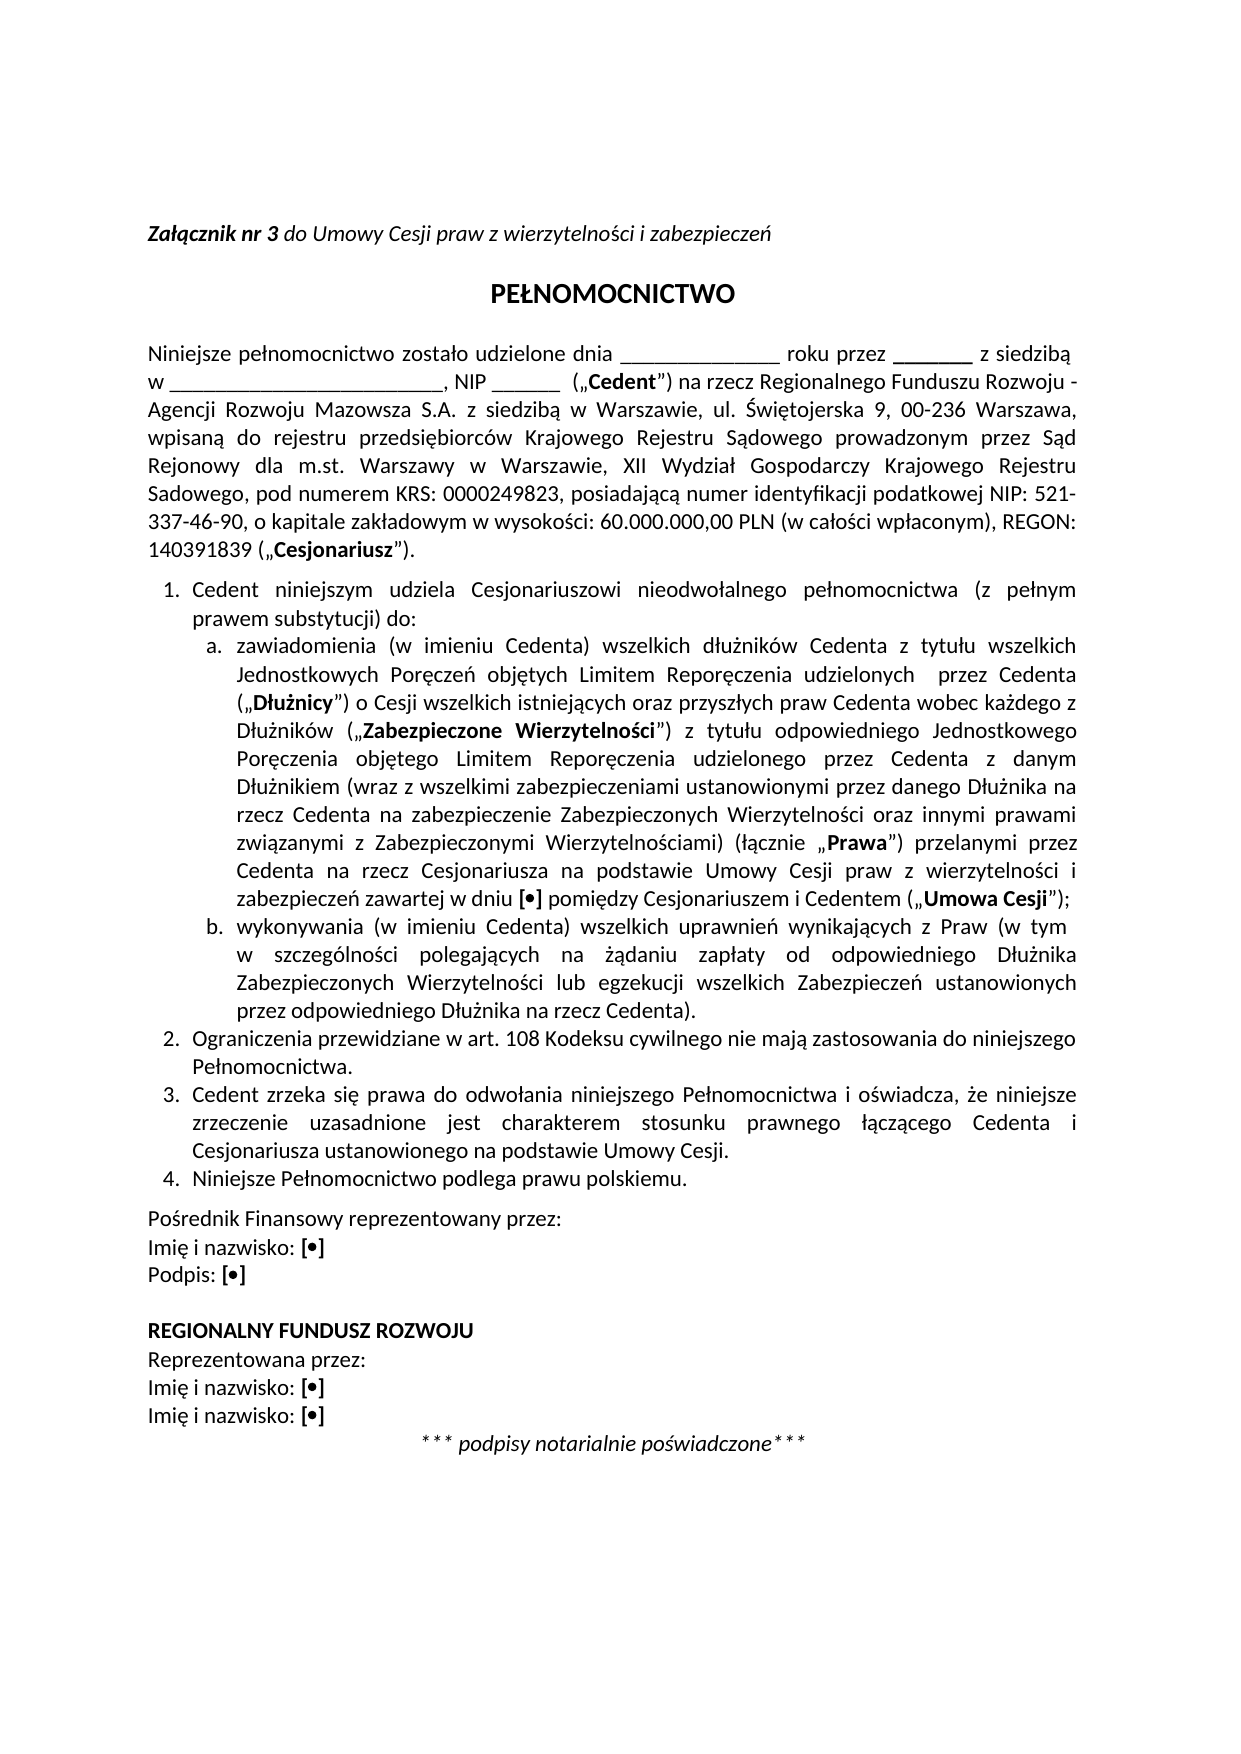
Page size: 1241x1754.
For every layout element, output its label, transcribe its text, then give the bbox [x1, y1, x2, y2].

text Imię i nazwisko: [] [148, 1233, 1078, 1261]
list wykonywania (w imieniu Cedenta) wszelkich uprawnień wynikających z Praw (w tym w szczególności polegających na żądaniu zapłaty od odpowiedniego Dłużnika Zabezpieczonych Wierzytelności lub egzekucji wszelkich Zabezpieczeń ustanowionych przez odpowiedniego Dłużnika na rzecz Cedenta). [206, 912, 1078, 1024]
text PEŁNOMOCNICTWO [148, 275, 1078, 311]
text Niniejsze pełnomocnictwo zostało udzielone dnia ______________ roku przez _______ z siedzibą w ________________________, NIP ______ („Cedent”) na rzecz Regionalnego Funduszu Rozwoju - Agencji Rozwoju Mazowsza S.A. z siedzibą w Warszawie, ul. Świętojerska 9, 00-236 Warszawa, wpisaną do rejestru przedsiębiorców Krajowego Rejestru Sądowego prowadzonym przez Sąd Rejonowy dla m.st. Warszawy w Warszawie, XII Wydział Gospodarczy Krajowego Rejestru Sadowego, pod numerem KRS: 0000249823, posiadającą numer identyfikacji podatkowej NIP: 521-337-46-90, o kapitale zakładowym w wysokości: 60.000.000,00 PLN (w całości wpłaconym), REGON: 140391839 („Cesjonariusz”). [148, 339, 1078, 563]
list zawiadomienia (w imieniu Cedenta) wszelkich dłużników Cedenta z tytułu wszelkich Jednostkowych Poręczeń objętych Limitem Reporęczenia udzielonych przez Cedenta („Dłużnicy”) o Cesji wszelkich istniejących oraz przyszłych praw Cedenta wobec każdego z Dłużników („Zabezpieczone Wierzytelności”) z tytułu odpowiedniego Jednostkowego Poręczenia objętego Limitem Reporęczenia udzielonego przez Cedenta z danym Dłużnikiem (wraz z wszelkimi zabezpieczeniami ustanowionymi przez danego Dłużnika na rzecz Cedenta na zabezpieczenie Zabezpieczonych Wierzytelności oraz innymi prawami związanymi z Zabezpieczonymi Wierzytelnościami) (łącznie „Prawa”) przelanymi przez Cedenta na rzecz Cesjonariusza na podstawie Umowy Cesji praw z wierzytelności i zabezpieczeń zawartej w dniu [] pomiędzy Cesjonariuszem i Cedentem („Umowa Cesji”); [206, 632, 1078, 912]
text Imię i nazwisko: [] [148, 1373, 1078, 1401]
text Imię i nazwisko: [] [148, 1401, 1078, 1429]
list Cedent zrzeka się prawa do odwołania niniejszego Pełnomocnictwa i oświadcza, że niniejsze zrzeczenie uzasadnione jest charakterem stosunku prawnego łączącego Cedenta i Cesjonariusza ustanowionego na podstawie Umowy Cesji. [163, 1080, 1078, 1164]
list Ograniczenia przewidziane w art. 108 Kodeksu cywilnego nie mają zastosowania do niniejszego Pełnomocnictwa. [163, 1024, 1078, 1080]
text REGIONALNY FUNDUSZ ROZWOJU [148, 1317, 1078, 1345]
list Niniejsze Pełnomocnictwo podlega prawu polskiemu. [163, 1164, 1078, 1192]
list Cedent niniejszym udziela Cesjonariuszowi nieodwołalnego pełnomocnictwa (z pełnym prawem substytucji) do: [163, 576, 1078, 632]
text Załącznik nr 3 do Umowy Cesji praw z wierzytelności i zabezpieczeń [148, 219, 1078, 247]
text Reprezentowana przez: [148, 1345, 1078, 1373]
text Pośrednik Finansowy reprezentowany przez: [148, 1204, 1078, 1233]
text Podpis: [] [148, 1261, 1078, 1289]
text *** podpisy notarialnie poświadczone*** [148, 1429, 1078, 1457]
